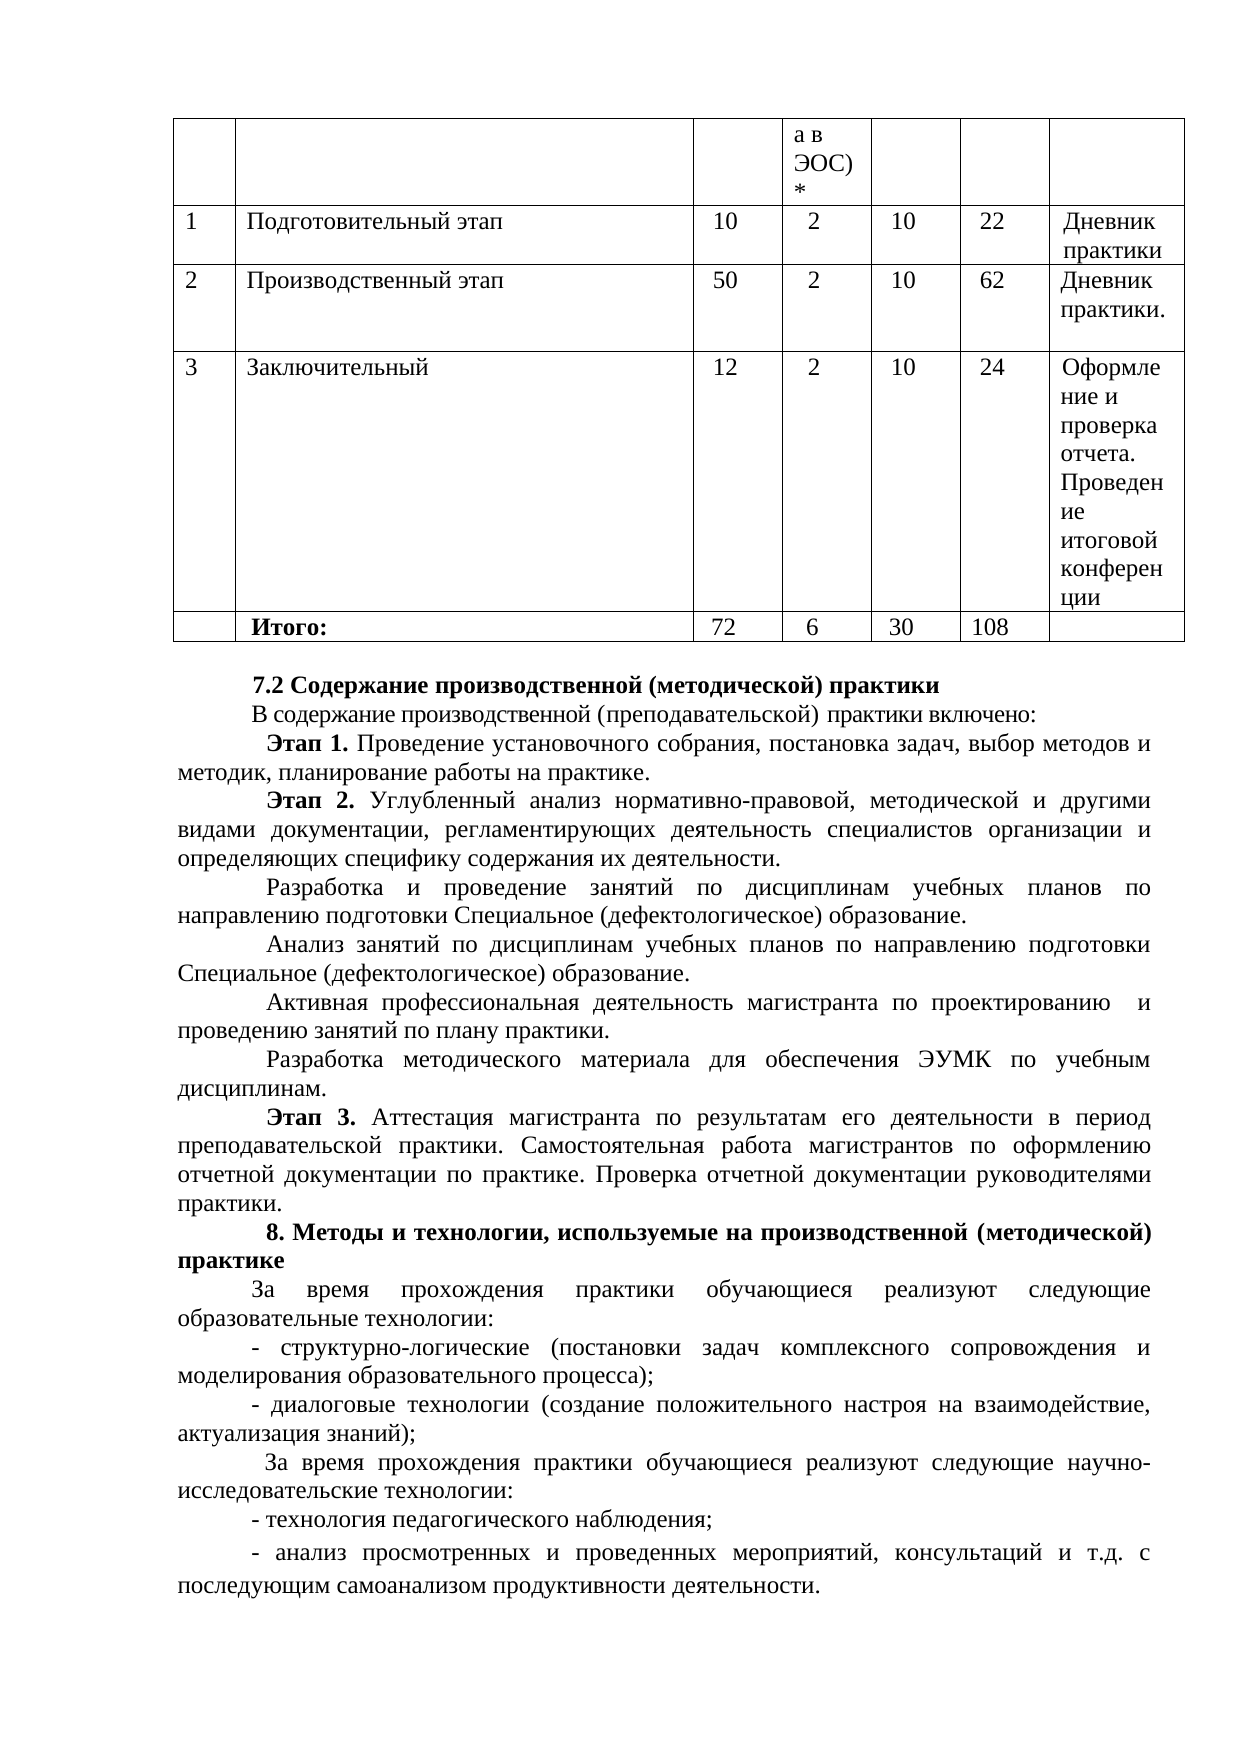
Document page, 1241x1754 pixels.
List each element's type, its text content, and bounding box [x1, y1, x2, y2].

table_cell 10 [872, 352, 960, 611]
table_cell Заключительный [236, 352, 693, 611]
table_cell 10 [872, 206, 960, 264]
table_cell 72 [694, 612, 782, 641]
text Анализ занятий по дисциплинам учебных планов по направлению подготовки Специальное (дефектологическое) образование. [177, 929, 1152, 987]
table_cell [694, 119, 782, 205]
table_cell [961, 119, 1049, 205]
table_cell 50 [694, 265, 782, 351]
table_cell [783, 119, 871, 205]
table_cell Производственный этап [236, 265, 693, 351]
table_cell Дневник практики. [1050, 265, 1184, 351]
table_cell 62 [961, 265, 1049, 351]
table_cell 2 [783, 206, 871, 264]
text 7.2 Содержание производственной (методической) практики [177, 671, 1152, 699]
text За время прохождения практики обучающиеся реализуют следующие научно-исследовательские технологии: [177, 1447, 1152, 1504]
table_cell [174, 119, 235, 205]
table_cell Оформление и проверка отчета. Проведение итоговой конференции [1050, 352, 1184, 611]
table_cell [1050, 612, 1184, 641]
table_cell 2 [783, 352, 871, 611]
text Этап 1. Проведение установочного собрания, постановка задач, выбор методов и методик, планирование работы на практике. [177, 728, 1152, 786]
text - анализ просмотренных и проведенных мероприятий, консультаций и т.д. с последующим самоанализом продуктивности деятельности. [177, 1537, 1152, 1599]
table_cell 6 [783, 612, 871, 641]
table_cell Итого: [236, 612, 693, 641]
text - технология педагогического наблюдения; [177, 1504, 1152, 1533]
table_cell [1050, 119, 1184, 205]
table_cell 2 [783, 265, 871, 351]
table_cell [174, 612, 235, 641]
table_cell 30 [872, 612, 960, 641]
text Разработка методического материала для обеспечения ЭУМК по учебным дисциплинам. [177, 1044, 1152, 1102]
table_cell 12 [694, 352, 782, 611]
text - диалоговые технологии (создание положительного настроя на взаимодействие, актуализация знаний); [177, 1389, 1152, 1447]
table_cell 22 [961, 206, 1049, 264]
table_cell Дневник практики [1050, 206, 1184, 264]
text Активная профессиональная деятельность магистранта по проектированию и проведению занятий по плану практики. [177, 987, 1152, 1044]
table_cell 10 [872, 265, 960, 351]
text За время прохождения практики обучающиеся реализуют следующие образовательные технологии: [177, 1274, 1152, 1332]
text - структурно-логические (постановки задач комплексного сопровождения и моделирования образовательного процесса); [177, 1332, 1152, 1389]
text 8. Методы и технологии, используемые на производственной (методической) практике [177, 1217, 1152, 1274]
text Этап 3. Аттестация магистранта по результатам его деятельности в период преподавательской практики. Самостоятельная работа магистрантов по оформлению отчетной документации по практике. Проверка отчетной документации руководителями практики. [177, 1102, 1152, 1217]
table_cell Подготовительный этап [236, 206, 693, 264]
table_cell 2 [174, 265, 235, 351]
text Разработка и проведение занятий по дисциплинам учебных планов по направлению подготовки Специальное (дефектологическое) образование. [177, 872, 1152, 929]
text В содержание производственной (преподавательской) практики включено: [177, 699, 1152, 728]
table_cell 3 [174, 352, 235, 611]
table_cell 24 [961, 352, 1049, 611]
table_cell 1 [174, 206, 235, 264]
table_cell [872, 119, 960, 205]
text Этап 2. Углубленный анализ нормативно-правовой, методической и другими видами документации, регламентирующих деятельность специалистов организации и определяющих специфику содержания их деятельности. [177, 786, 1152, 872]
table_cell [236, 119, 693, 205]
table_cell 10 [694, 206, 782, 264]
table_cell 108 [961, 612, 1049, 641]
